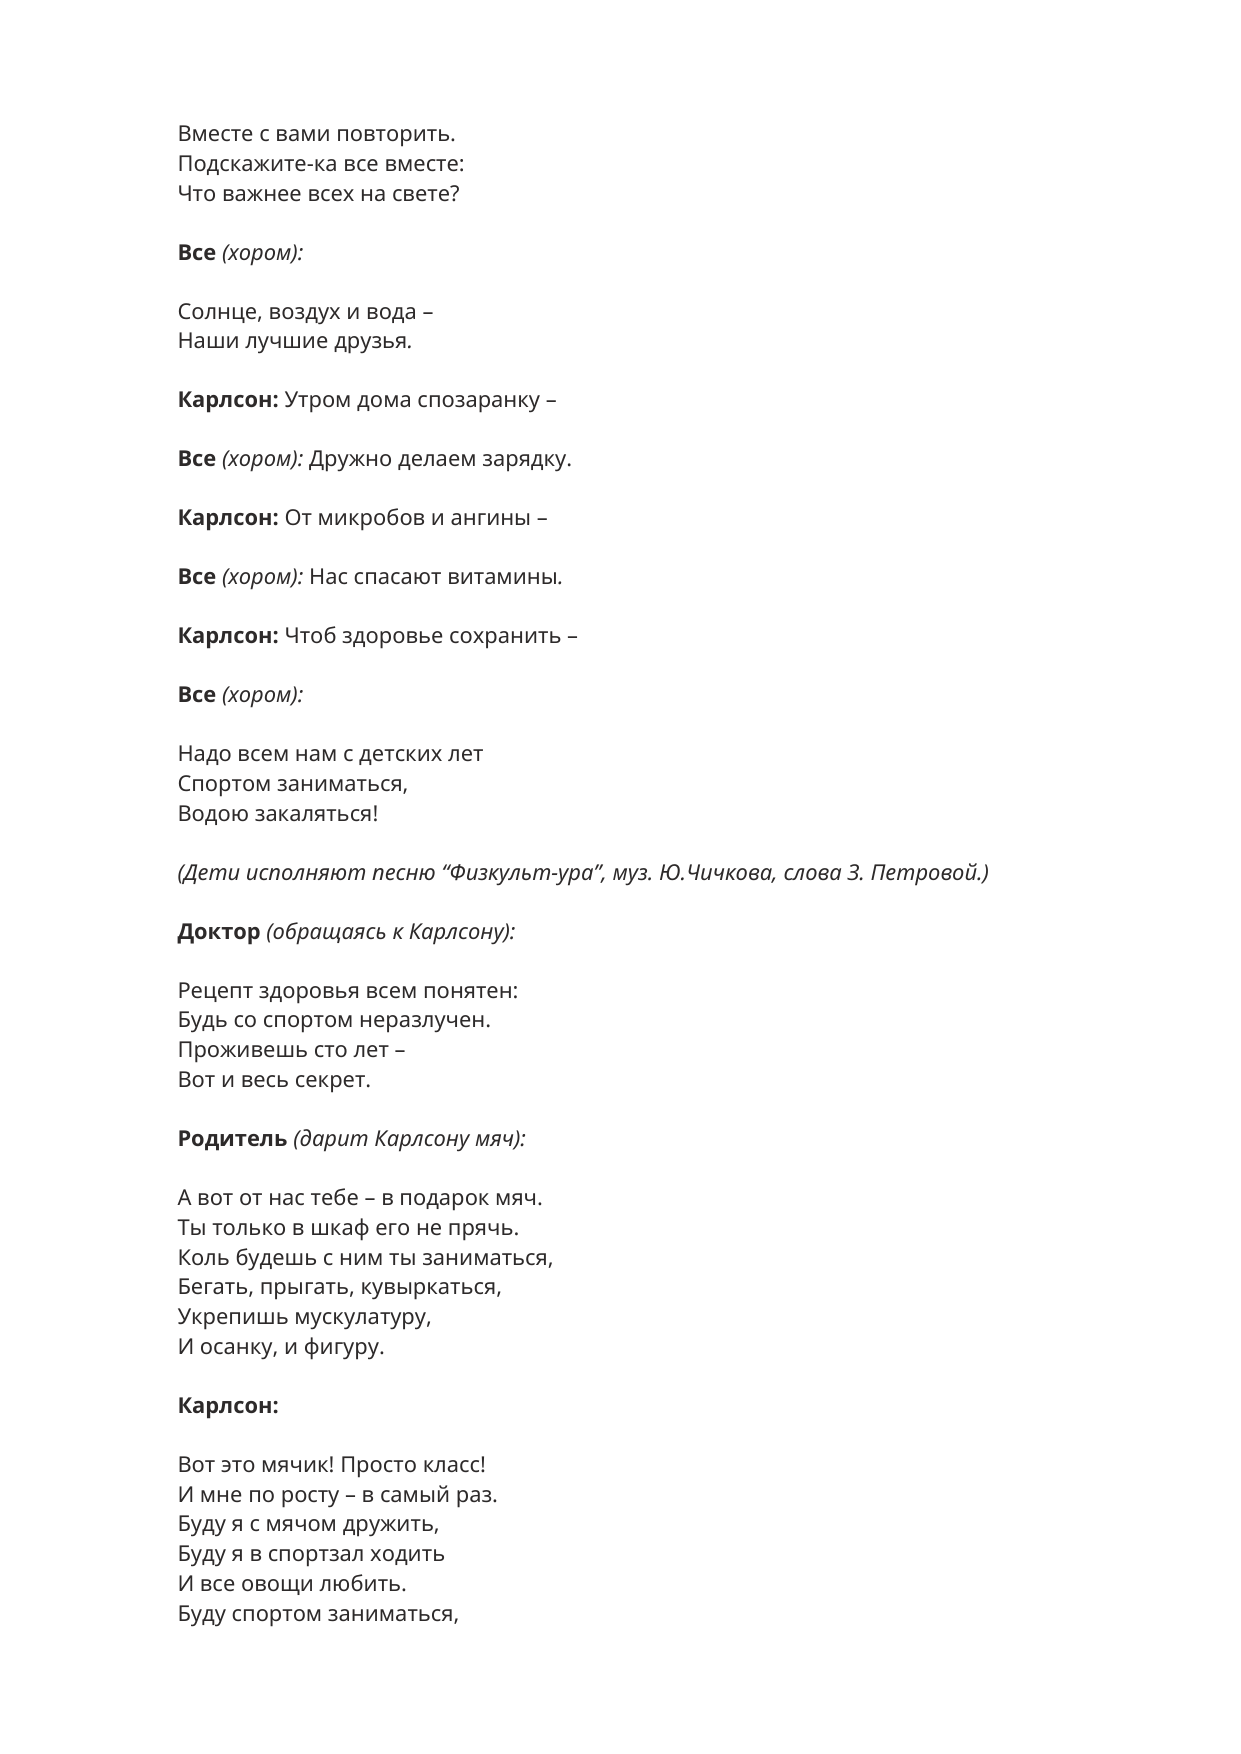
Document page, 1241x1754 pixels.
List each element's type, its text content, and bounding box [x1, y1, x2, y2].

text Все (хором): [177, 237, 1152, 266]
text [177, 1449, 1152, 1627]
text Надо всем нам с детских лет Спортом заниматься, Водою закаляться! [177, 738, 1152, 827]
text Все (хором): [177, 679, 1152, 709]
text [177, 118, 1152, 207]
text Карлсон: Чтоб здоровье сохранить – [177, 620, 1152, 650]
text Рецепт здоровья всем понятен: Будь со спортом неразлучен. Проживешь сто лет – Вот и весь секрет. [177, 974, 1152, 1094]
text Родитель (дарит Карлсону мяч): [177, 1123, 1152, 1153]
text Все (хором): Нас спасают витамины. [177, 561, 1152, 591]
text (Дети исполняют песню “Физкульт-ура”, муз. Ю.Чичкова, слова З. Петровой.) [177, 857, 1152, 886]
text Солнце, воздух и вода – Наши лучшие друзья. [177, 296, 1152, 355]
text Все (хором): Дружно делаем зарядку. [177, 443, 1152, 473]
text Карлсон: От микробов и ангины – [177, 502, 1152, 532]
text А вот от нас тебе – в подарок мяч. Ты только в шкаф его не прячь. Коль будешь с ним ты заниматься, Бегать, прыгать, кувыркаться, Укрепишь мускулатуру, И осанку, и фигуру. [177, 1182, 1152, 1361]
text Доктор (обращаясь к Карлсону): [177, 916, 1152, 945]
text Карлсон: [177, 1390, 1152, 1419]
text Карлсон: Утром дома спозаранку – [177, 384, 1152, 414]
